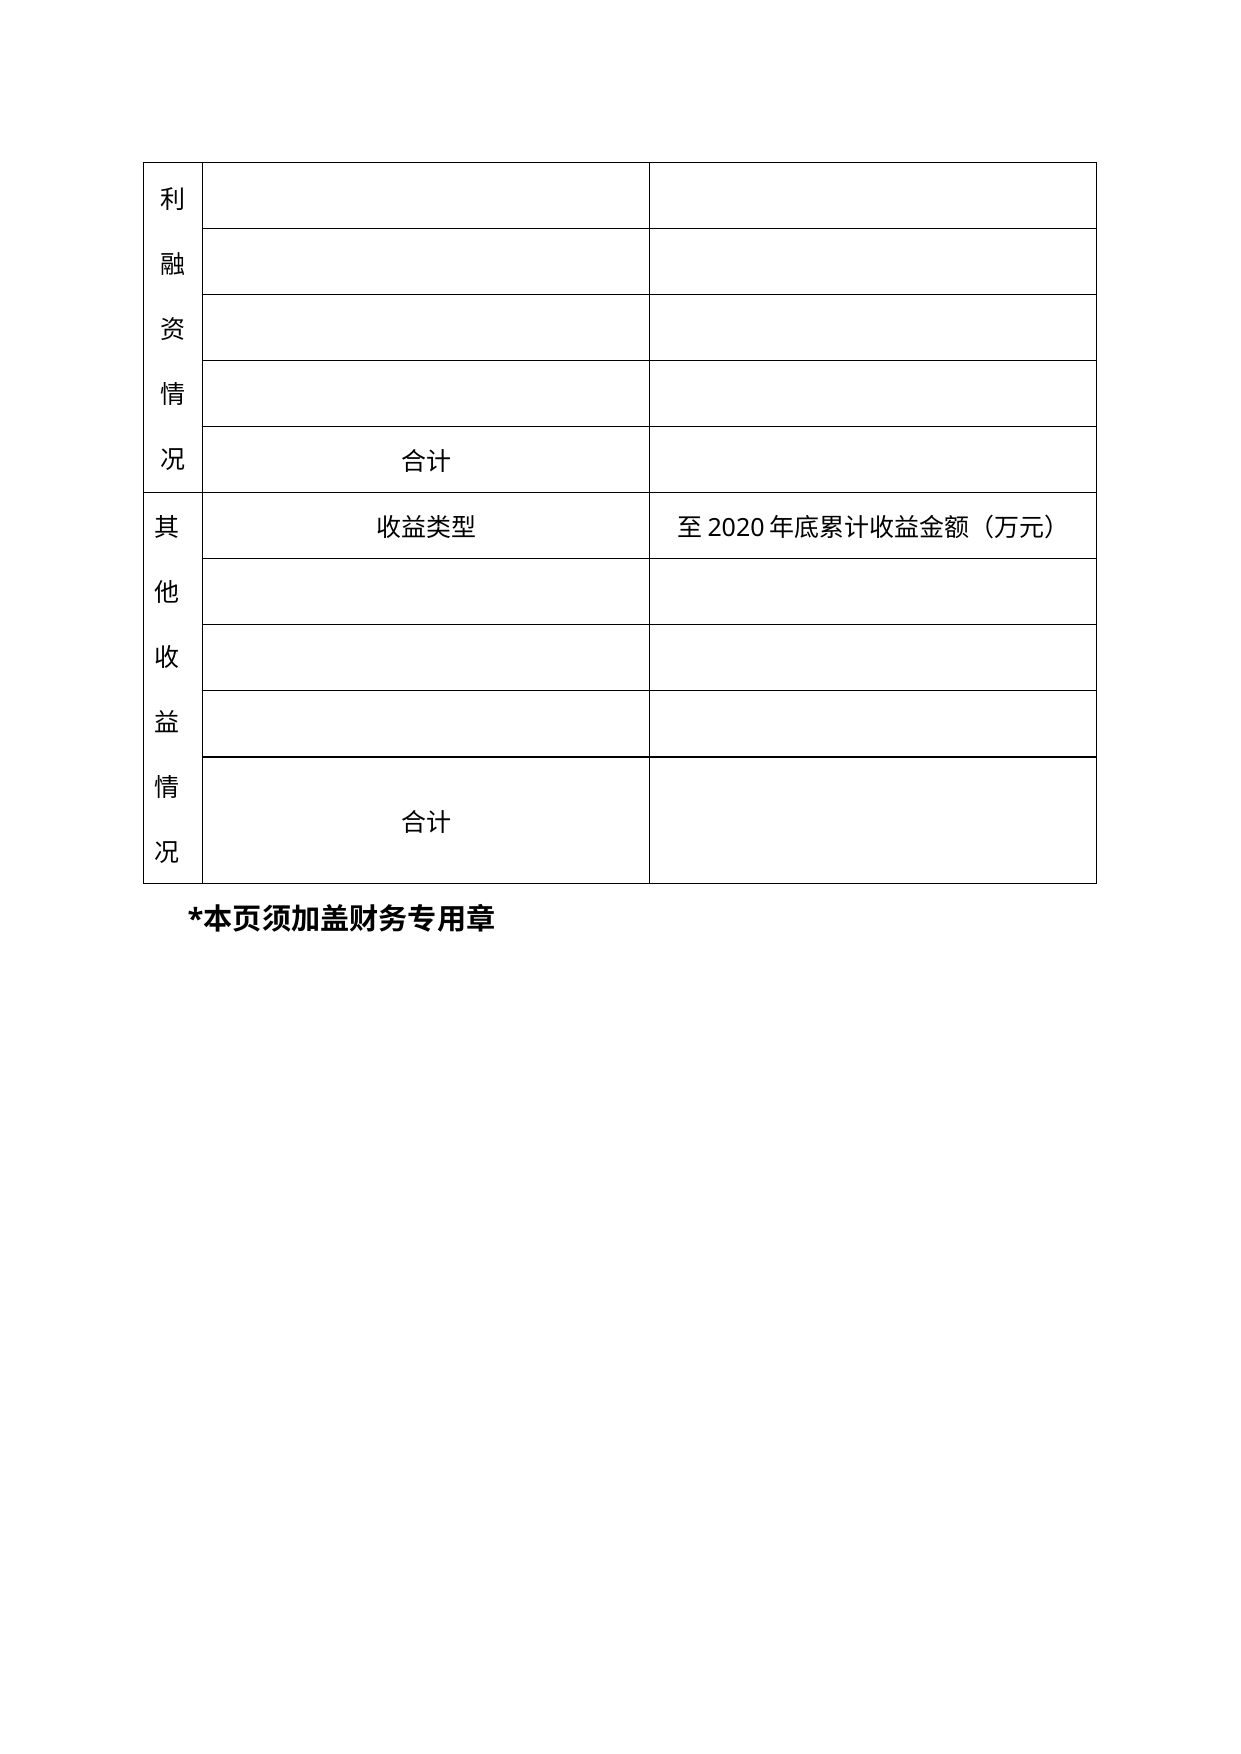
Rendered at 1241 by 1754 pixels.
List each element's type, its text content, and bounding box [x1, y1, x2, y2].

table_cell [203, 559, 649, 624]
text *本页须加盖财务专用章 [187, 884, 1053, 949]
table_cell 合计 [203, 758, 649, 883]
table_cell 收益类型 [203, 493, 649, 558]
table_cell [650, 691, 1096, 756]
table_cell 合计 [203, 427, 649, 492]
table_cell [650, 361, 1096, 426]
table_cell [650, 295, 1096, 360]
table_cell [203, 163, 649, 228]
table_cell [203, 625, 649, 690]
table_cell [203, 691, 649, 756]
table_cell 至2020年底累计收益金额（万元） [650, 493, 1096, 558]
table_cell [203, 229, 649, 294]
table_cell [650, 559, 1096, 624]
table_cell [650, 625, 1096, 690]
table_cell [650, 229, 1096, 294]
table_cell [203, 295, 649, 360]
table_cell [650, 163, 1096, 228]
table_cell 专利融资情况 [144, 163, 202, 492]
table_cell [650, 427, 1096, 492]
table_cell [203, 361, 649, 426]
table_cell [650, 758, 1096, 883]
table_cell 其他收益情况 [144, 493, 202, 883]
